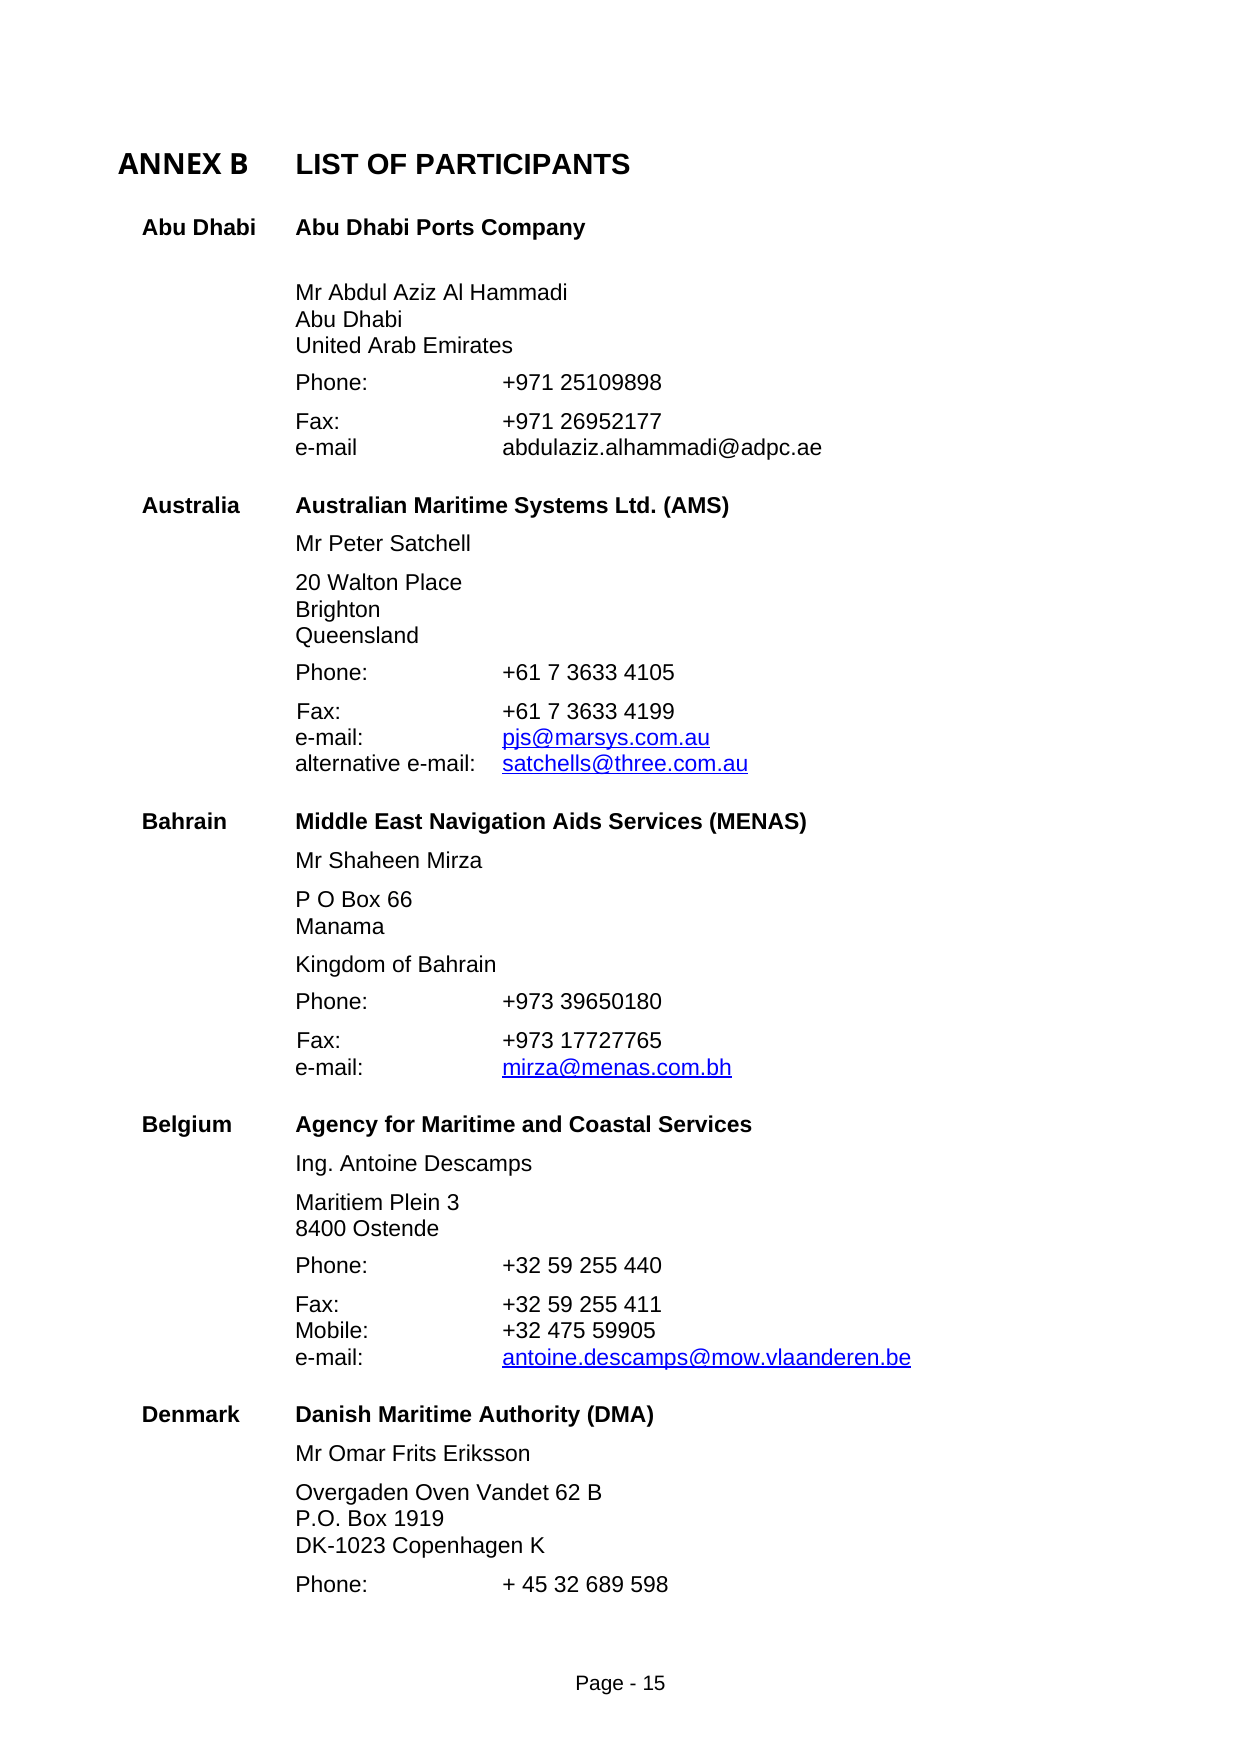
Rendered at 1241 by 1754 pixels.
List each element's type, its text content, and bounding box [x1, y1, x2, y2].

text Bahrain Middle East Navigation Aids Services (MENAS) [118, 808, 1122, 834]
text Fax: +61 7 3633 4199 [118, 698, 1122, 724]
text P O Box 66 [118, 886, 1122, 912]
text Phone: +973 39650180 [118, 988, 1122, 1014]
text Mr Omar Frits Eriksson [118, 1440, 1122, 1466]
text Fax: +971 26952177 [118, 408, 1122, 434]
text 20 Walton Place [118, 569, 1122, 596]
text Phone: +61 7 3633 4105 [118, 659, 1122, 685]
text Queensland [118, 622, 1122, 648]
text Mobile: +32 475 59905 [118, 1317, 1122, 1343]
text Fax: +973 17727765 [118, 1027, 1122, 1053]
text Overgaden Oven Vandet 62 B [118, 1479, 1122, 1505]
text Maritiem Plein 3 [118, 1189, 1122, 1215]
text Denmark Danish Maritime Authority (DMA) [118, 1401, 1122, 1427]
text Fax: +32 59 255 411 [118, 1291, 1122, 1317]
text alternative e-mail: satchells@three.com.au [118, 750, 1122, 777]
text Manama [118, 913, 1122, 939]
text Abu Dhabi [118, 306, 1122, 332]
text Mr Peter Satchell [118, 530, 1122, 557]
text Abu Dhabi Abu Dhabi Ports Company [118, 214, 1122, 240]
text e-mail: pjs@marsys.com.au [118, 724, 1122, 750]
text e-mail: mirza@menas.com.bh [118, 1053, 1122, 1080]
text Belgium Agency for Maritime and Coastal Services [118, 1111, 1122, 1137]
text Mr Abdul Aziz Al Hammadi [118, 279, 1122, 306]
text Phone: +32 59 255 440 [118, 1252, 1122, 1278]
text P.O. Box 1919 [118, 1505, 1122, 1531]
text e-mail: antoine.descamps@mow.vlaanderen.be [118, 1343, 1122, 1370]
text Phone: + 45 32 689 598 [118, 1571, 1122, 1597]
text Phone: +971 25109898 [118, 369, 1122, 395]
text Australia Australian Maritime Systems Ltd. (AMS) [118, 492, 1122, 518]
text DK-1023 Copenhagen K [118, 1532, 1122, 1558]
text e-mail abdulaziz.alhammadi@adpc.ae [118, 434, 1122, 460]
text Kingdom of Bahrain [118, 951, 1122, 978]
text List of Participants [118, 143, 1122, 183]
text 8400 Ostende [118, 1215, 1122, 1241]
text Ing. Antoine Descamps [118, 1150, 1122, 1176]
text Mr Shaheen Mirza [118, 847, 1122, 873]
text United Arab Emirates [118, 332, 1122, 358]
text Brighton [118, 596, 1122, 622]
